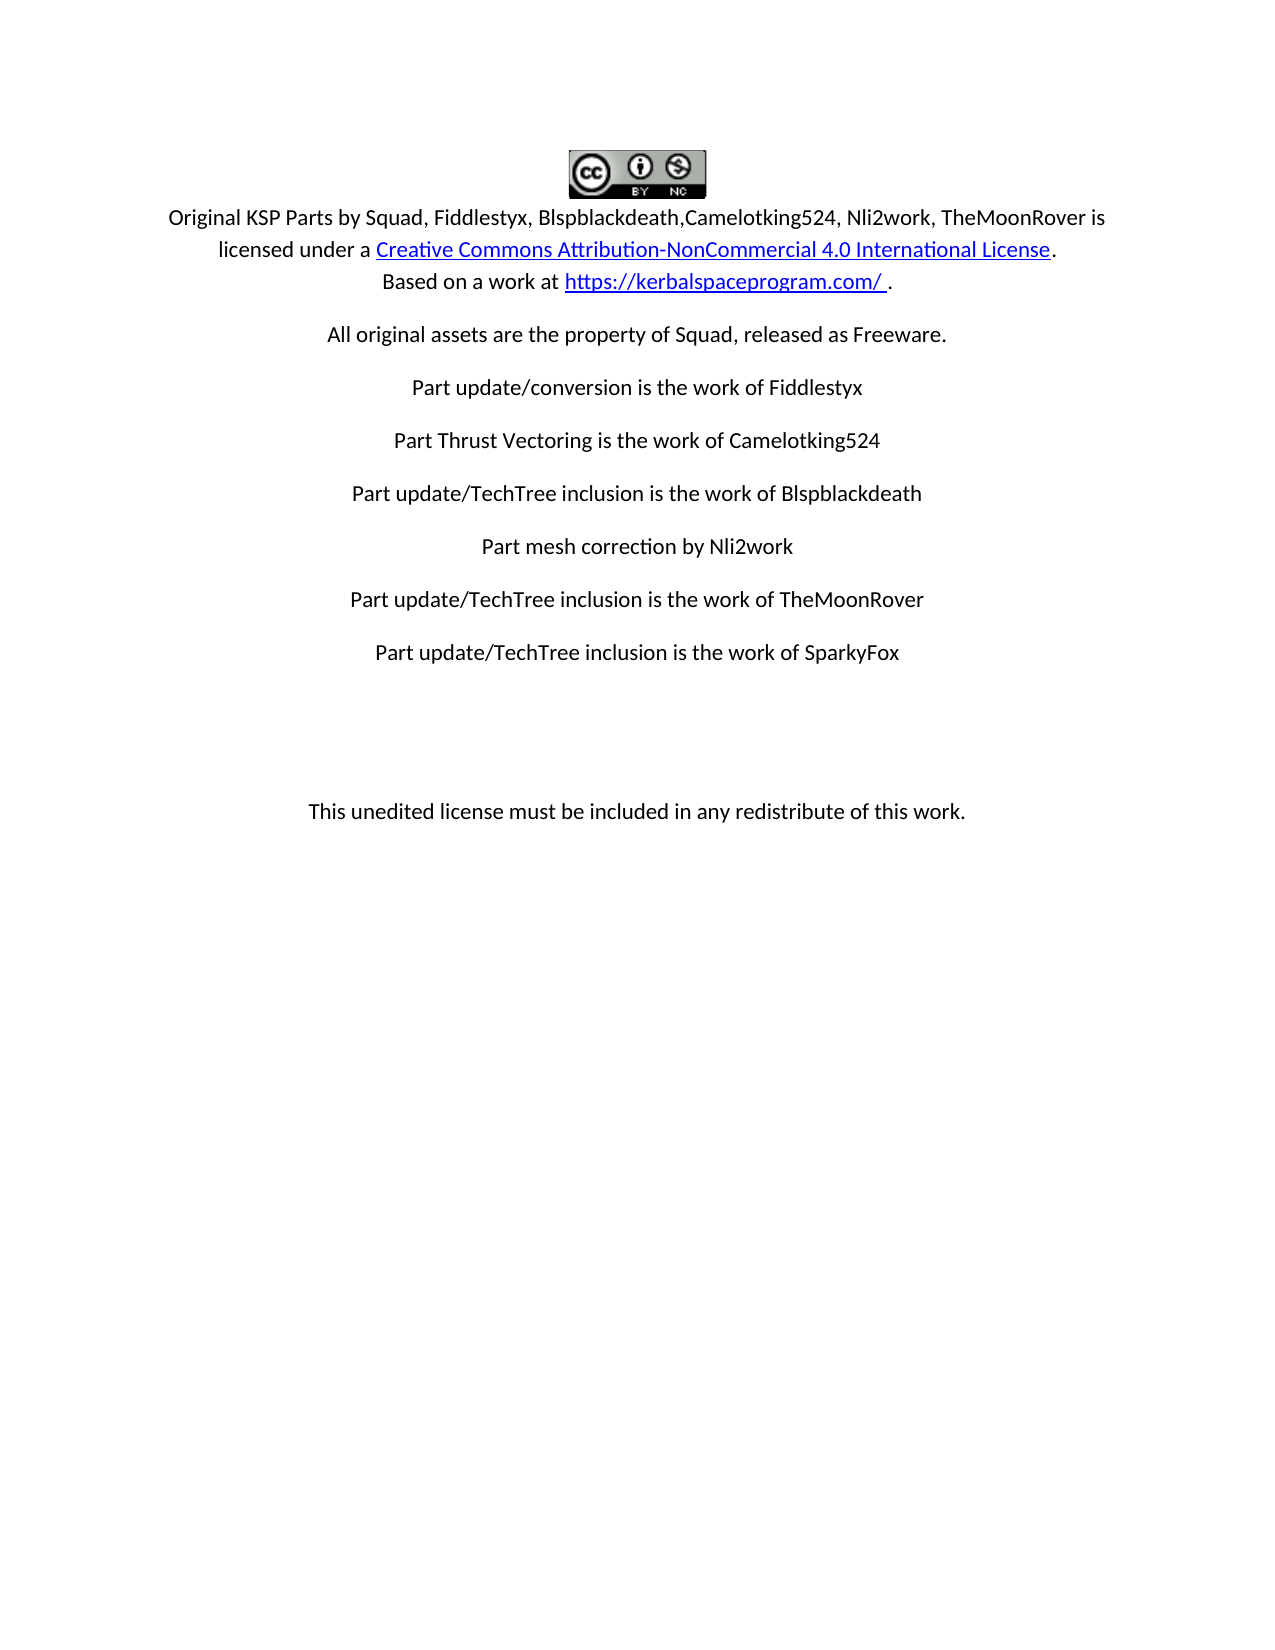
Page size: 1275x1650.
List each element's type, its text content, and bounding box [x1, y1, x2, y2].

text Part update/TechTree inclusion is the work of Blspblackdeath [150, 479, 1125, 507]
text Part Thrust Vectoring is the work of Camelotking524 [150, 426, 1125, 454]
text All original assets are the property of Squad, released as Freeware. [150, 320, 1125, 348]
text Part update/TechTree inclusion is the work of TheMoonRover [150, 585, 1125, 613]
text This unedited license must be included in any redistribute of this work. [150, 797, 1125, 825]
text Original KSP Parts by Squad, Fiddlestyx, Blspblackdeath,Camelotking524, Nli2work, TheMoonRover is licensed under a Creative Commons Attribution-NonCommercial 4.0 International License. Based on a work at https://kerbalspaceprogram.com/ . [150, 150, 1125, 295]
text Part update/conversion is the work of Fiddlestyx [150, 373, 1125, 401]
text Part mesh correction by Nli2work [150, 532, 1125, 560]
picture [568, 150, 707, 199]
text Part update/TechTree inclusion is the work of SparkyFox [150, 638, 1125, 666]
